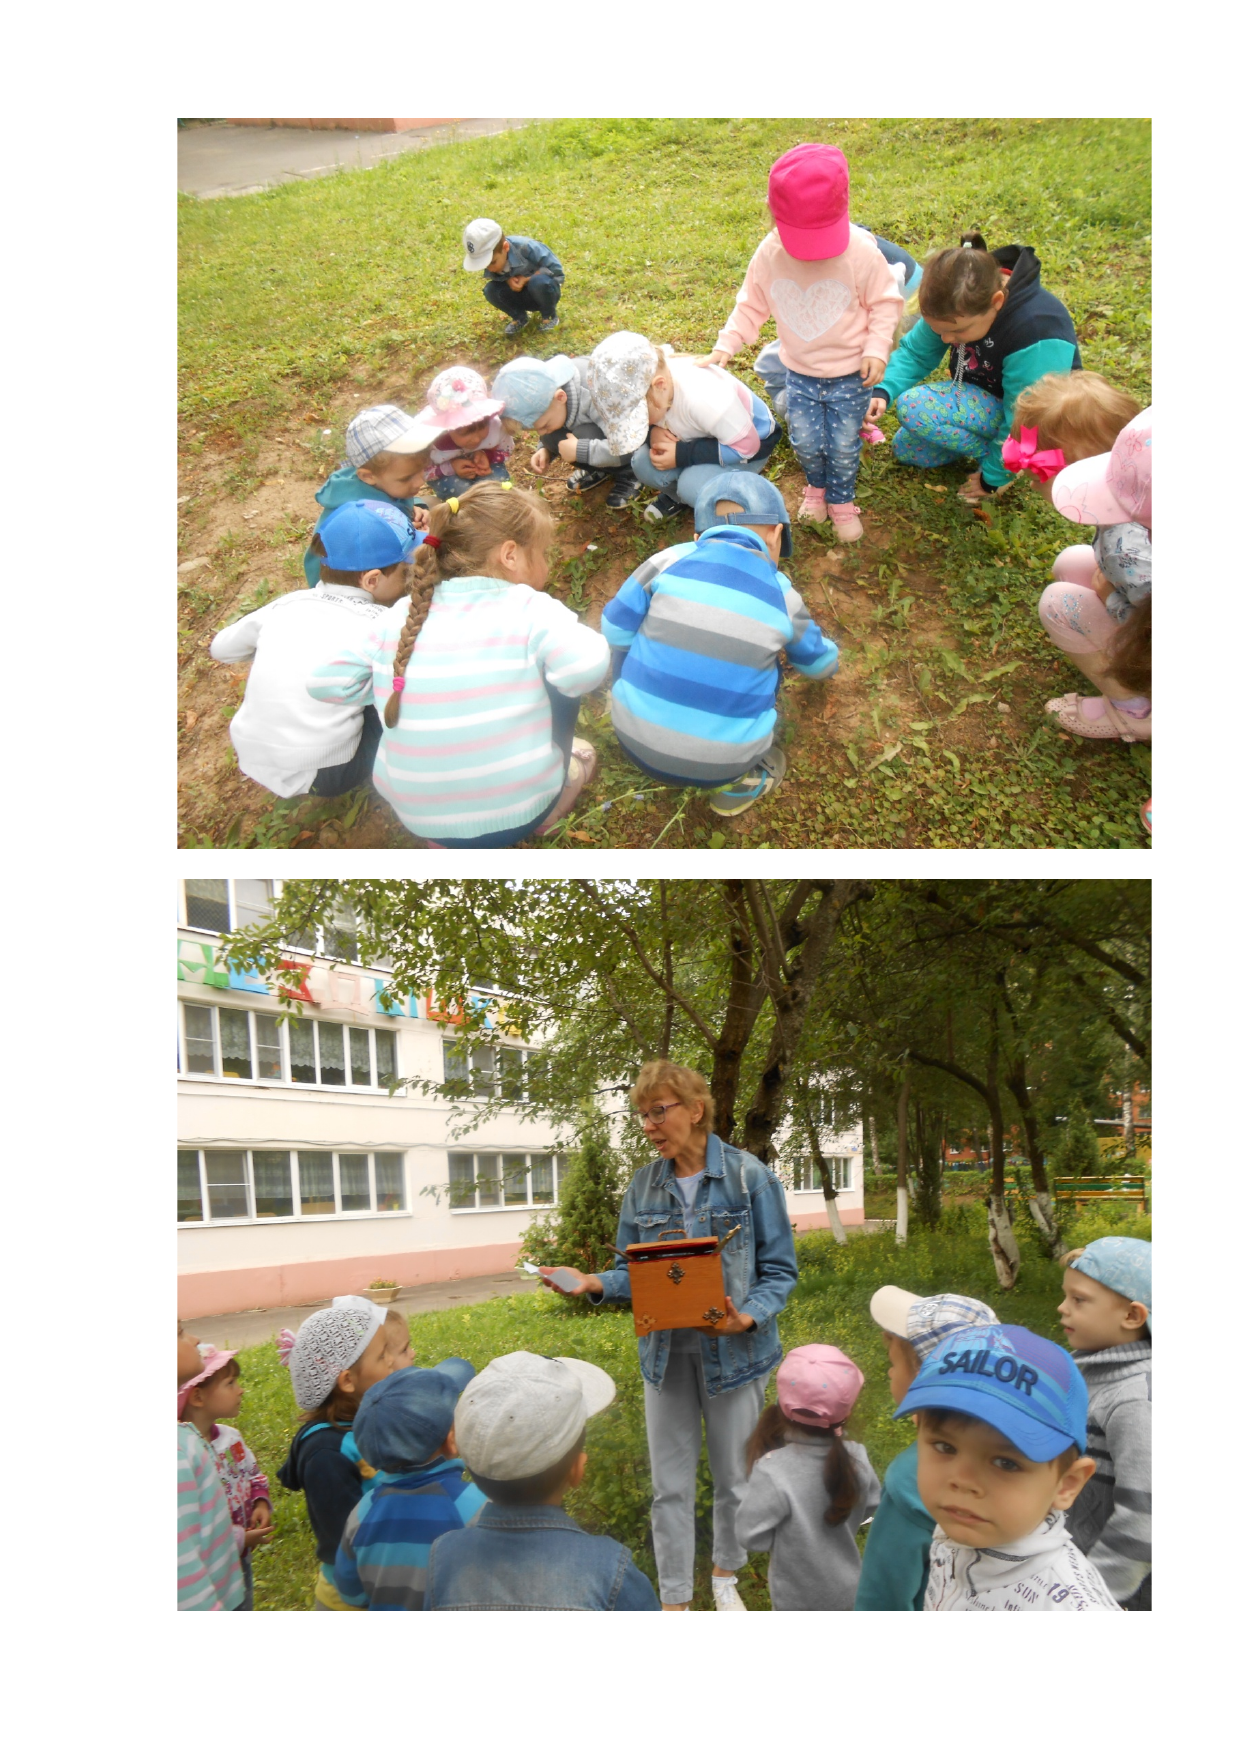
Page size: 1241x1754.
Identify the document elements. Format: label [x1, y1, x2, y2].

picture [177, 118, 1152, 849]
picture [177, 879, 1152, 1611]
